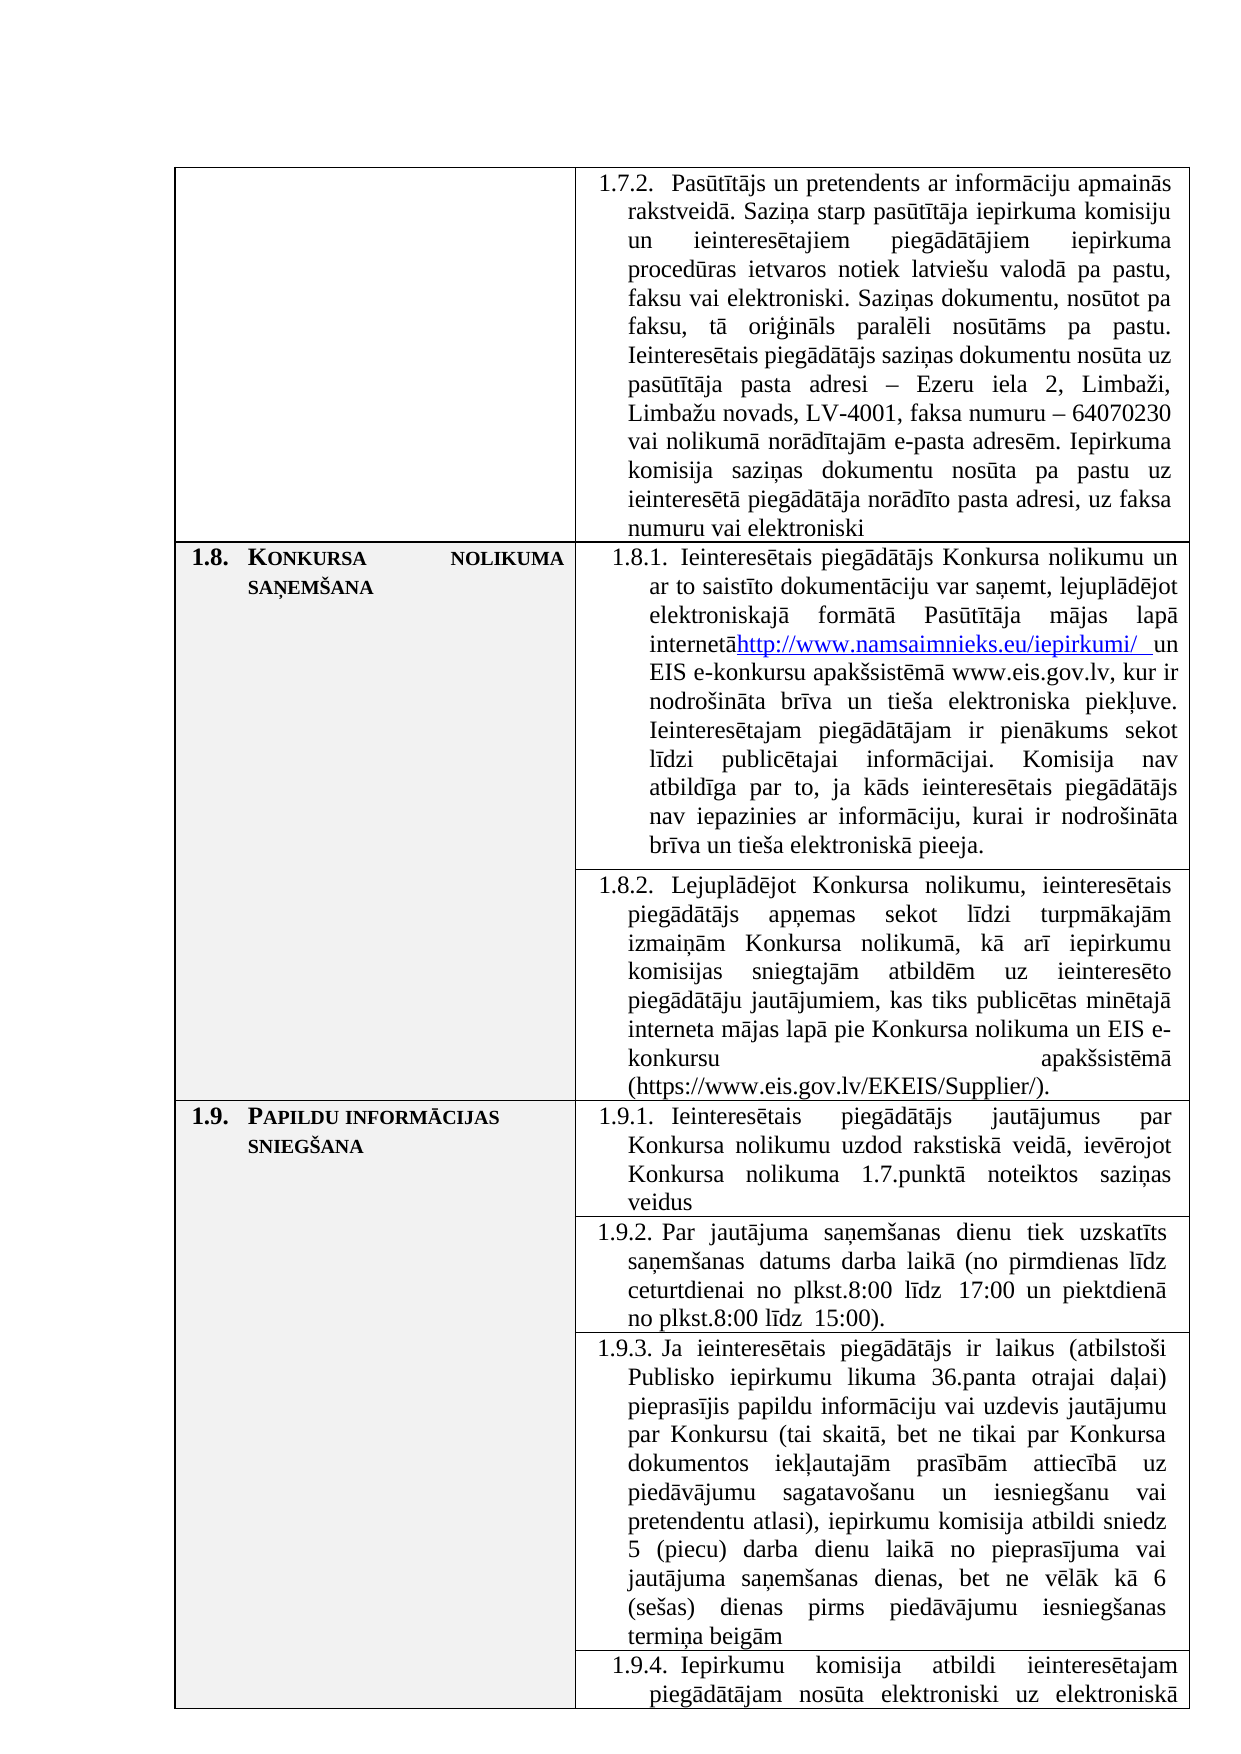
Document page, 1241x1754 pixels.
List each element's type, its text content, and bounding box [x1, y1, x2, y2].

table_cell Ieinteresētais piegādātājs Konkursa nolikumu un ar to saistīto dokumentāciju var saņemt, lejuplādējot elektroniskajā formātā Pasūtītāja mājas lapā internetāhttp://www.namsaimnieks.eu/iepirkumi/ un EIS e-konkursu apakšsistēmā www.eis.gov.lv, kur ir nodrošināta brīva un tieša elektroniska piekļuve. Ieinteresētajam piegādātājam ir pienākums sekot līdzi publicētajai informācijai. Komisija nav atbildīga par to, ja kāds ieinteresētais piegādātājs nav iepazinies ar informāciju, kurai ir nodrošināta brīva un tieša elektroniskā pieeja. [576, 543, 1189, 869]
table_cell Ieinteresētais piegādātājs jautājumus par Konkursa nolikumu uzdod rakstiskā veidā, ievērojot Konkursa nolikuma 1.7.punktā noteiktos saziņas veidus [576, 1101, 1189, 1216]
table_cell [576, 168, 1189, 541]
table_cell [576, 1651, 1189, 1708]
table_cell Ja ieinteresētais piegādātājs ir laikus (atbilstoši Publisko iepirkumu likuma 36.panta otrajai daļai) pieprasījis papildu informāciju vai uzdevis jautājumu par Konkursu (tai skaitā, bet ne tikai par Konkursa dokumentos iekļautajām prasībām attiecībā uz piedāvājumu sagatavošanu un iesniegšanu vai pretendentu atlasi), iepirkumu komisija atbildi sniedz 5 (piecu) darba dienu laikā no pieprasījuma vai jautājuma saņemšanas dienas, bet ne vēlāk kā 6 (sešas) dienas pirms piedāvājumu iesniegšanas termiņa beigām [576, 1333, 1189, 1649]
table_cell Konkursa nolikuma saņemšana [176, 543, 575, 1100]
table_cell Par jautājuma saņemšanas dienu tiek uzskatīts saņemšanas datums darba laikā (no pirmdienas līdz ceturtdienai no plkst.8:00 līdz 17:00 un piektdienā no plkst.8:00 līdz 15:00). [576, 1217, 1189, 1332]
table_cell Lejuplādējot Konkursa nolikumu, ieinteresētais piegādātājs apņemas sekot līdzi turpmākajām izmaiņām Konkursa nolikumā, kā arī iepirkumu komisijas sniegtajām atbildēm uz ieinteresēto piegādātāju jautājumiem, kas tiks publicētas minētajā interneta mājas lapā pie Konkursa nolikuma un EIS e-konkursu apakšsistēmā (https://www.eis.gov.lv/EKEIS/Supplier/). [576, 870, 1189, 1100]
table_cell Papildu informācijas sniegšana [176, 1101, 575, 1708]
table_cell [176, 168, 575, 541]
